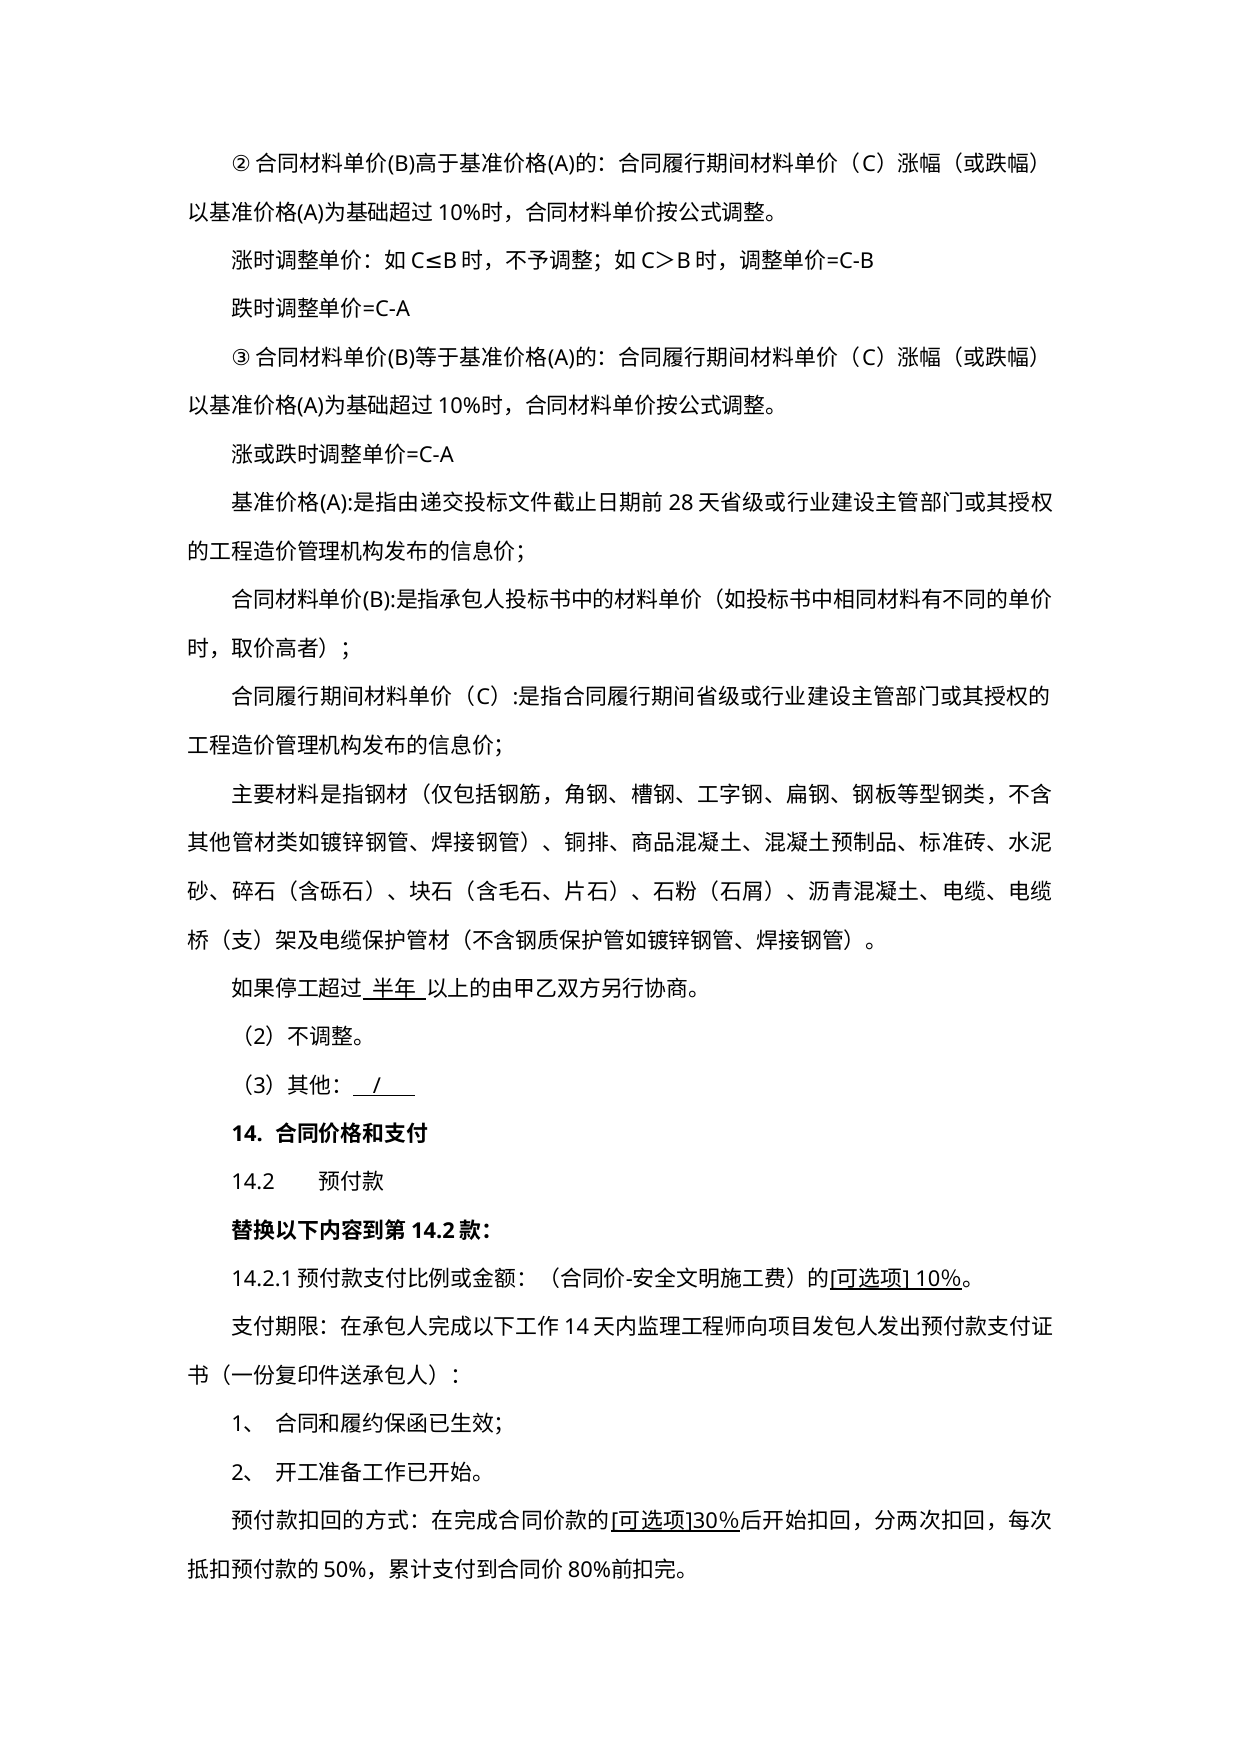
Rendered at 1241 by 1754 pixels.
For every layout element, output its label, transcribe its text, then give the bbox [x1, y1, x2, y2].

text ③合同材料单价(B)等于基准价格(A)的：合同履行期间材料单价（C）涨幅（或跌幅）以基准价格(A)为基础超过10%时，合同材料单价按公式调整。 [187, 339, 1053, 421]
text 1、 合同和履约保函已生效； [187, 1406, 1053, 1439]
text 涨时调整单价：如C≤B时，不予调整；如C＞B时，调整单价=C-B [187, 243, 1053, 275]
text 主要材料是指钢材（仅包括钢筋，角钢、槽钢、工字钢、扁钢、钢板等型钢类，不含其他管材类如镀锌钢管、焊接钢管）、铜排、商品混凝土、混凝土预制品、标准砖、水泥、砂、碎石（含砾石）、块石（含毛石、片石）、石粉（石屑）、沥青混凝土、电缆、电缆桥（支）架及电缆保护管材（不含钢质保护管如镀锌钢管、焊接钢管）。 [187, 776, 1053, 955]
text 预付款扣回的方式：在完成合同价款的[可选项]30％后开始扣回，分两次扣回，每次抵扣预付款的50%，累计支付到合同价80%前扣完。 [187, 1503, 1053, 1584]
text 14.2.1预付款支付比例或金额：（合同价-安全文明施工费）的[可选项] 10％。 [187, 1261, 1053, 1293]
text 2、 开工准备工作已开始。 [187, 1454, 1053, 1487]
text 合同履行期间材料单价（C）:是指合同履行期间省级或行业建设主管部门或其授权的工程造价管理机构发布的信息价； [187, 679, 1053, 760]
text 支付期限：在承包人完成以下工作14天内监理工程师向项目发包人发出预付款支付证书（一份复印件送承包人）： [187, 1309, 1053, 1390]
text 14. 合同价格和支付 [187, 1116, 1053, 1148]
text 合同材料单价(B):是指承包人投标书中的材料单价（如投标书中相同材料有不同的单价时，取价高者）； [187, 582, 1053, 663]
text 基准价格(A):是指由递交投标文件截止日期前28天省级或行业建设主管部门或其授权的工程造价管理机构发布的信息价； [187, 485, 1053, 566]
text 替换以下内容到第14.2款： [187, 1212, 1053, 1245]
text ②合同材料单价(B)高于基准价格(A)的：合同履行期间材料单价（C）涨幅（或跌幅）以基准价格(A)为基础超过10%时，合同材料单价按公式调整。 [187, 146, 1053, 227]
text 如果停工超过 半年 以上的由甲乙双方另行协商。 [187, 971, 1053, 1003]
text （3）其他： / [187, 1067, 1053, 1100]
text 14.2 预付款 [187, 1164, 1053, 1197]
text 涨或跌时调整单价=C-A [187, 437, 1053, 469]
text （2）不调整。 [187, 1019, 1053, 1052]
text 跌时调整单价=C-A [187, 291, 1053, 324]
